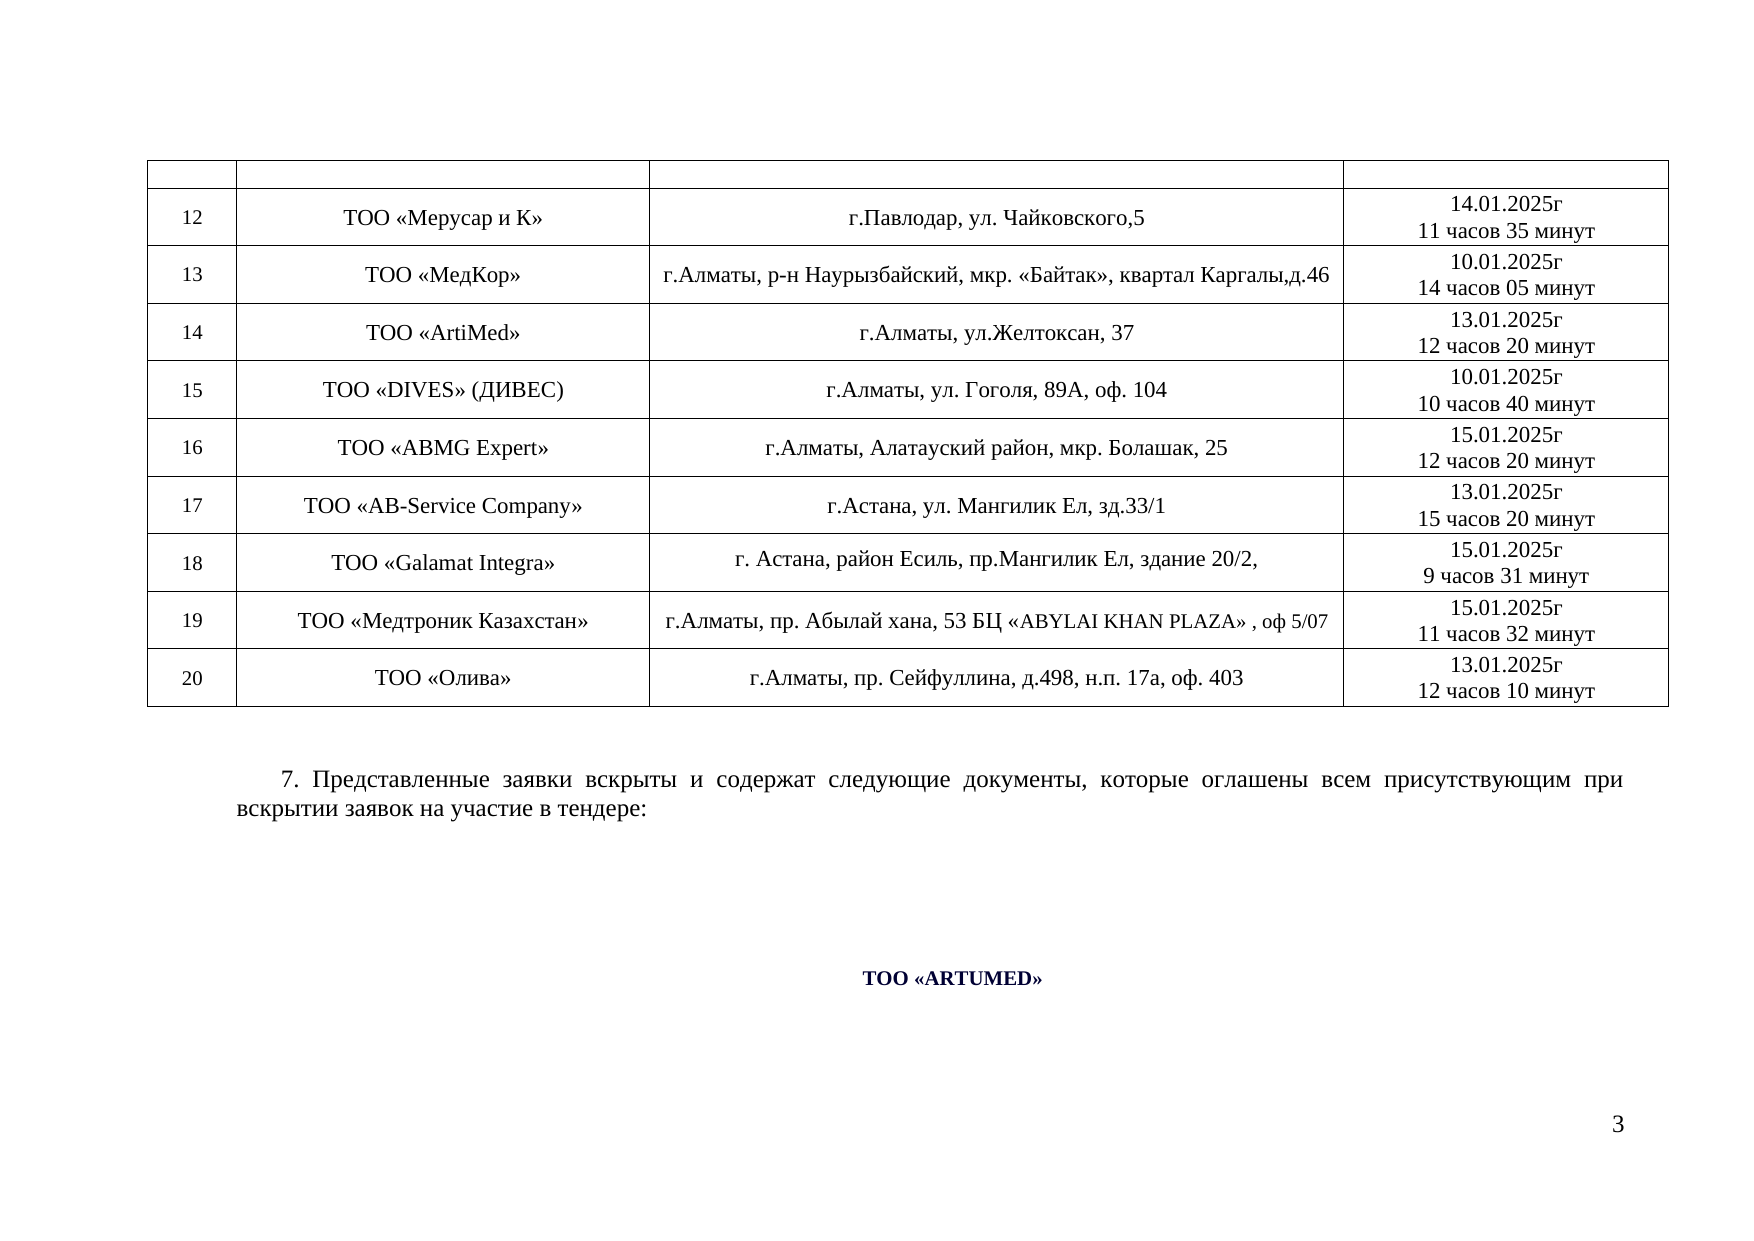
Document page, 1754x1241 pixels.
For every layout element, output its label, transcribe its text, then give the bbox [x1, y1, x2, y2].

table_cell г. Астана, район Есиль, пр.Мангилик Ел, здание 20/2, [650, 534, 1343, 591]
table_cell г.Астана, ул. Мангилик Ел, зд.33/1 [650, 477, 1343, 533]
table_cell 15.01.2025г 12 часов 20 минут [1344, 419, 1668, 476]
table_cell 10.01.2025г 14 часов 05 минут [1344, 246, 1668, 303]
table_cell 14.01.2025г 11 часов 35 минут [1344, 189, 1668, 245]
table_cell г.Алматы, р-н Наурызбайский, мкр. «Байтак», квартал Каргалы,д.46 [650, 246, 1343, 303]
table_cell ТОО «ABMG Expert» [237, 419, 649, 476]
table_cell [1344, 161, 1668, 187]
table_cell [650, 161, 1343, 187]
table_cell 12 [148, 189, 236, 245]
table_cell 16 [148, 419, 236, 476]
table_cell г.Алматы, ул.Желтоксан, 37 [650, 304, 1343, 360]
table_cell г.Алматы, пр. Сейфуллина, д.498, н.п. 17а, оф. 403 [650, 649, 1343, 706]
table_cell ТОО «DIVES» (ДИВЕС) [237, 361, 649, 418]
table_cell 13.01.2025г 12 часов 10 минут [1344, 649, 1668, 706]
table_cell ТОО «Медтроник Казахстан» [237, 592, 649, 648]
table_cell 15.01.2025г 9 часов 31 минут [1344, 534, 1668, 591]
table_cell 19 [148, 592, 236, 648]
table_cell 15 [148, 361, 236, 418]
table_cell 10.01.2025г 10 часов 40 минут [1344, 361, 1668, 418]
table_cell 13 [148, 246, 236, 303]
table_cell г.Павлодар, ул. Чайковского,5 [650, 189, 1343, 245]
table_cell ТОО «ArtiMed» [237, 304, 649, 360]
table_cell 11 [148, 161, 236, 187]
table_cell 17 [148, 477, 236, 533]
table_cell г.Алматы, Алатауский район, мкр. Болашак, 25 [650, 419, 1343, 476]
table_cell ТОО «МедКор» [237, 246, 649, 303]
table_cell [237, 161, 649, 187]
text 7. Представленные заявки вскрыты и содержат следующие документы, которые оглашены всем присутствующим при вскрытии заявок на участие в тендере: [236, 764, 1624, 822]
table_cell 15.01.2025г 11 часов 32 минут [1344, 592, 1668, 648]
table_cell ТОО «Олива» [237, 649, 649, 706]
table_cell 13.01.2025г 12 часов 20 минут [1344, 304, 1668, 360]
table_cell ТОО «Мерусар и К» [237, 189, 649, 245]
table_cell г.Алматы, ул. Гоголя, 89А, оф. 104 [650, 361, 1343, 418]
table_cell г.Алматы, пр. Абылай хана, 53 БЦ «ABYLAI KHAN PLAZA» , оф 5/07 [650, 592, 1343, 648]
table_cell 14 [148, 304, 236, 360]
table_cell 13.01.2025г 15 часов 20 минут [1344, 477, 1668, 533]
table_cell ТОО «Galamat Integra» [237, 534, 649, 591]
text ТОО «ARTUMED» [236, 966, 1624, 990]
table_cell 18 [148, 534, 236, 591]
table_cell ТОО «AB-Service Company» [237, 477, 649, 533]
table_cell 20 [148, 649, 236, 706]
